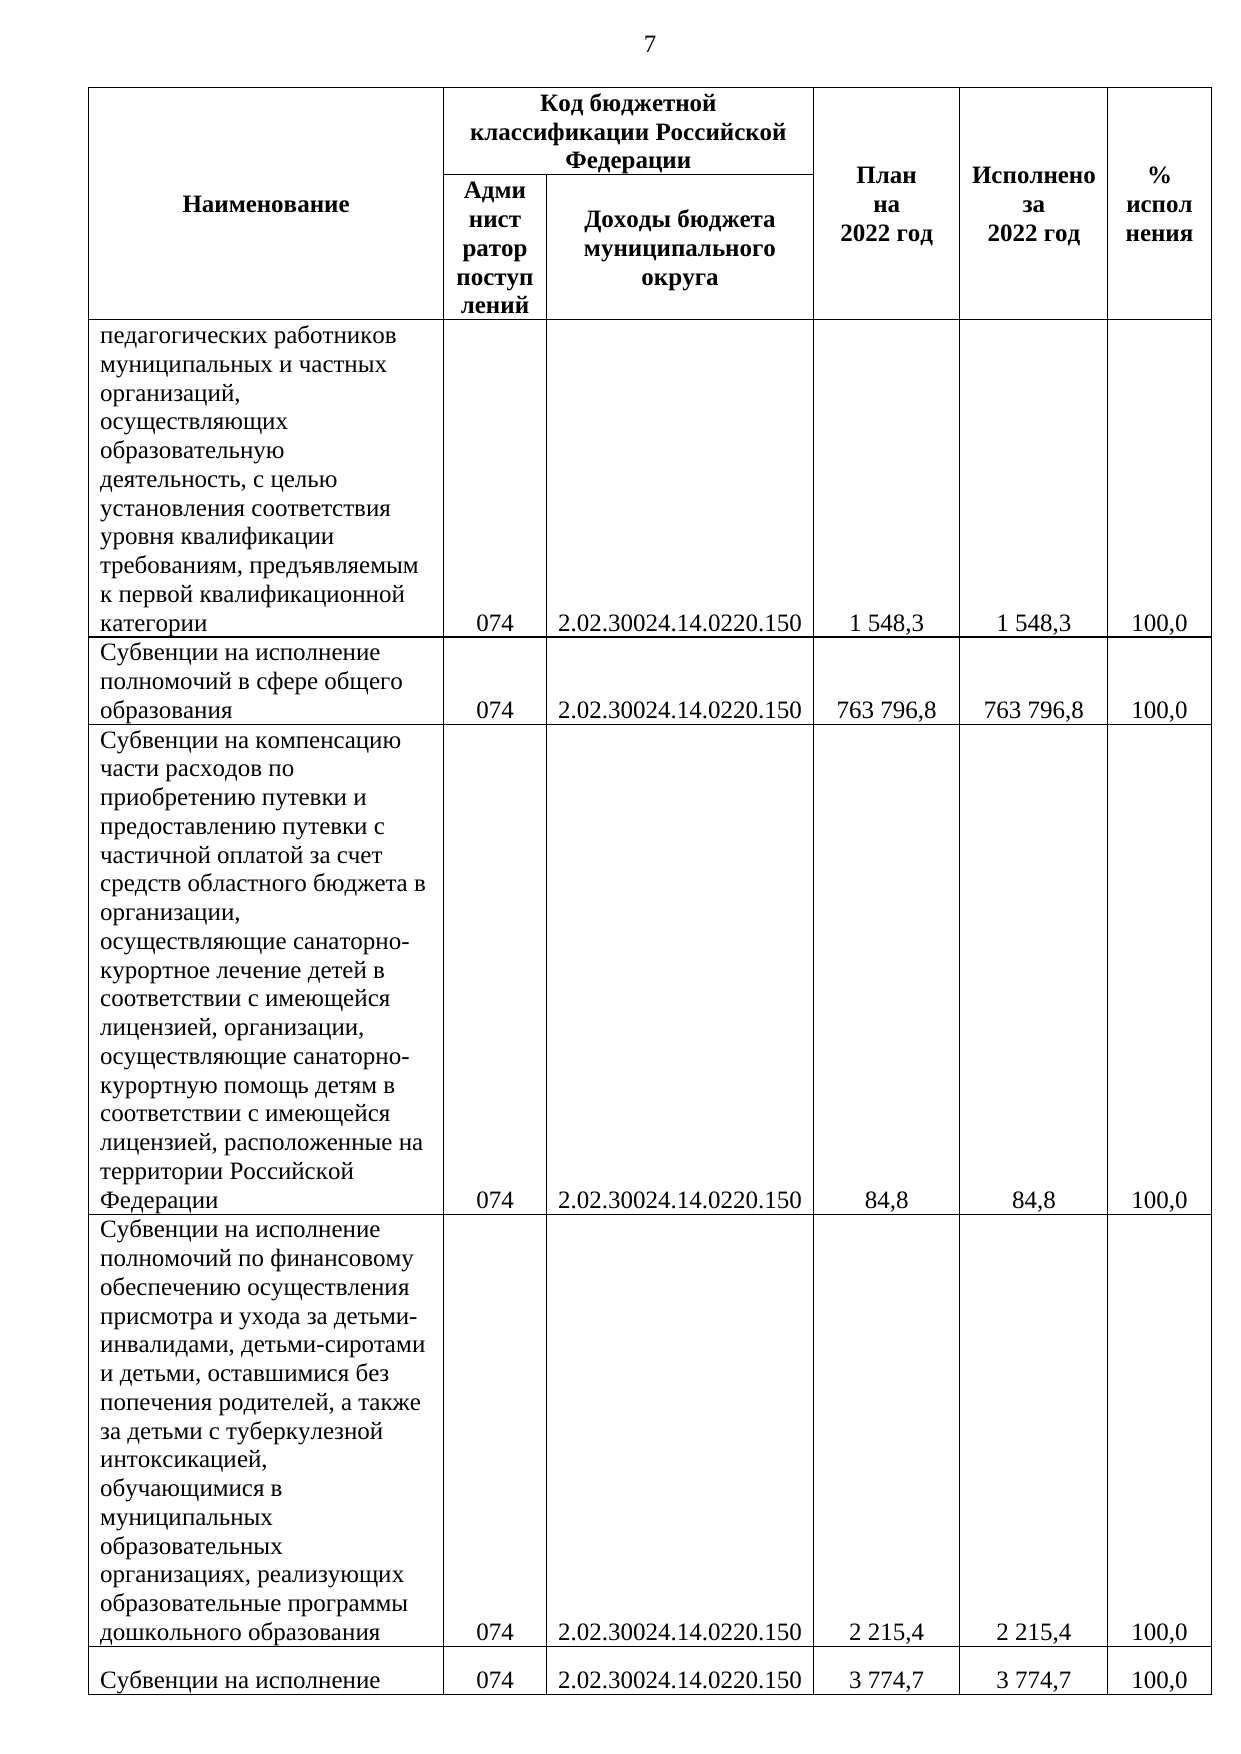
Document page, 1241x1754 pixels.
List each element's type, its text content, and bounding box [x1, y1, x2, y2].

table_header % испол нения [1108, 88, 1211, 319]
table_cell Субвенции на исполнение полномочий в сфере общего образования [89, 638, 443, 724]
table_cell 2.02.30024.14.0220.150 [547, 1647, 813, 1694]
table_cell 074 [444, 320, 546, 636]
table_cell 2.02.30024.14.0220.150 [547, 638, 813, 724]
table_cell 2 215,4 [814, 1215, 959, 1646]
table_cell Доходы бюджета муниципального округа [547, 175, 813, 319]
table_cell 84,8 [960, 725, 1107, 1213]
table_cell 2.02.30024.14.0220.150 [547, 1215, 813, 1646]
table_cell Субвенции на компенсацию части расходов по приобретению путевки и предоставлению путевки с частичной оплатой за счет средств областного бюджета в организации, осуществляющие санаторно-курортное лечение детей в соответствии с имеющейся лицензией, организации, осуществляющие санаторно-курортную помощь детям в соответствии с имеющейся лицензией, расположенные на территории Российской Федерации [89, 725, 443, 1213]
table_cell 2.02.30024.14.0220.150 [547, 320, 813, 636]
table_cell 074 [444, 725, 546, 1213]
table_cell 1 548,3 [814, 320, 959, 636]
table_cell 100,0 [1108, 320, 1211, 636]
table_cell 100,0 [1108, 1215, 1211, 1646]
table_cell 2 215,4 [960, 1215, 1107, 1646]
table_cell 100,0 [1108, 1647, 1211, 1694]
table_cell Адми нист ратор поступ лений [444, 175, 546, 319]
table_cell 763 796,8 [960, 638, 1107, 724]
table_header Наименование [89, 88, 443, 319]
table_header План на 2022 год [814, 88, 959, 319]
table_cell 84,8 [814, 725, 959, 1213]
table_cell 1 548,3 [960, 320, 1107, 636]
table_cell 763 796,8 [814, 638, 959, 724]
table_cell 074 [444, 638, 546, 724]
table_cell 100,0 [1108, 725, 1211, 1213]
table_header Исполнено за 2022 год [960, 88, 1107, 319]
table_cell 100,0 [1108, 638, 1211, 724]
table_cell 3 774,7 [960, 1647, 1107, 1694]
table_header Код бюджетной классификации Российской Федерации [444, 88, 813, 174]
table_cell 074 [444, 1647, 546, 1694]
table_cell Субвенции на исполнение полномочий по финансовому обеспечению осуществления присмотра и ухода за детьми-инвалидами, детьми-сиротами и детьми, оставшимися без попечения родителей, а также за детьми с туберкулезной интоксикацией, обучающимися в муниципальных образовательных организациях, реализующих образовательные программы дошкольного образования [89, 1215, 443, 1646]
table_cell 2.02.30024.14.0220.150 [547, 725, 813, 1213]
table_cell 3 774,7 [814, 1647, 959, 1694]
table_cell 074 [444, 1215, 546, 1646]
